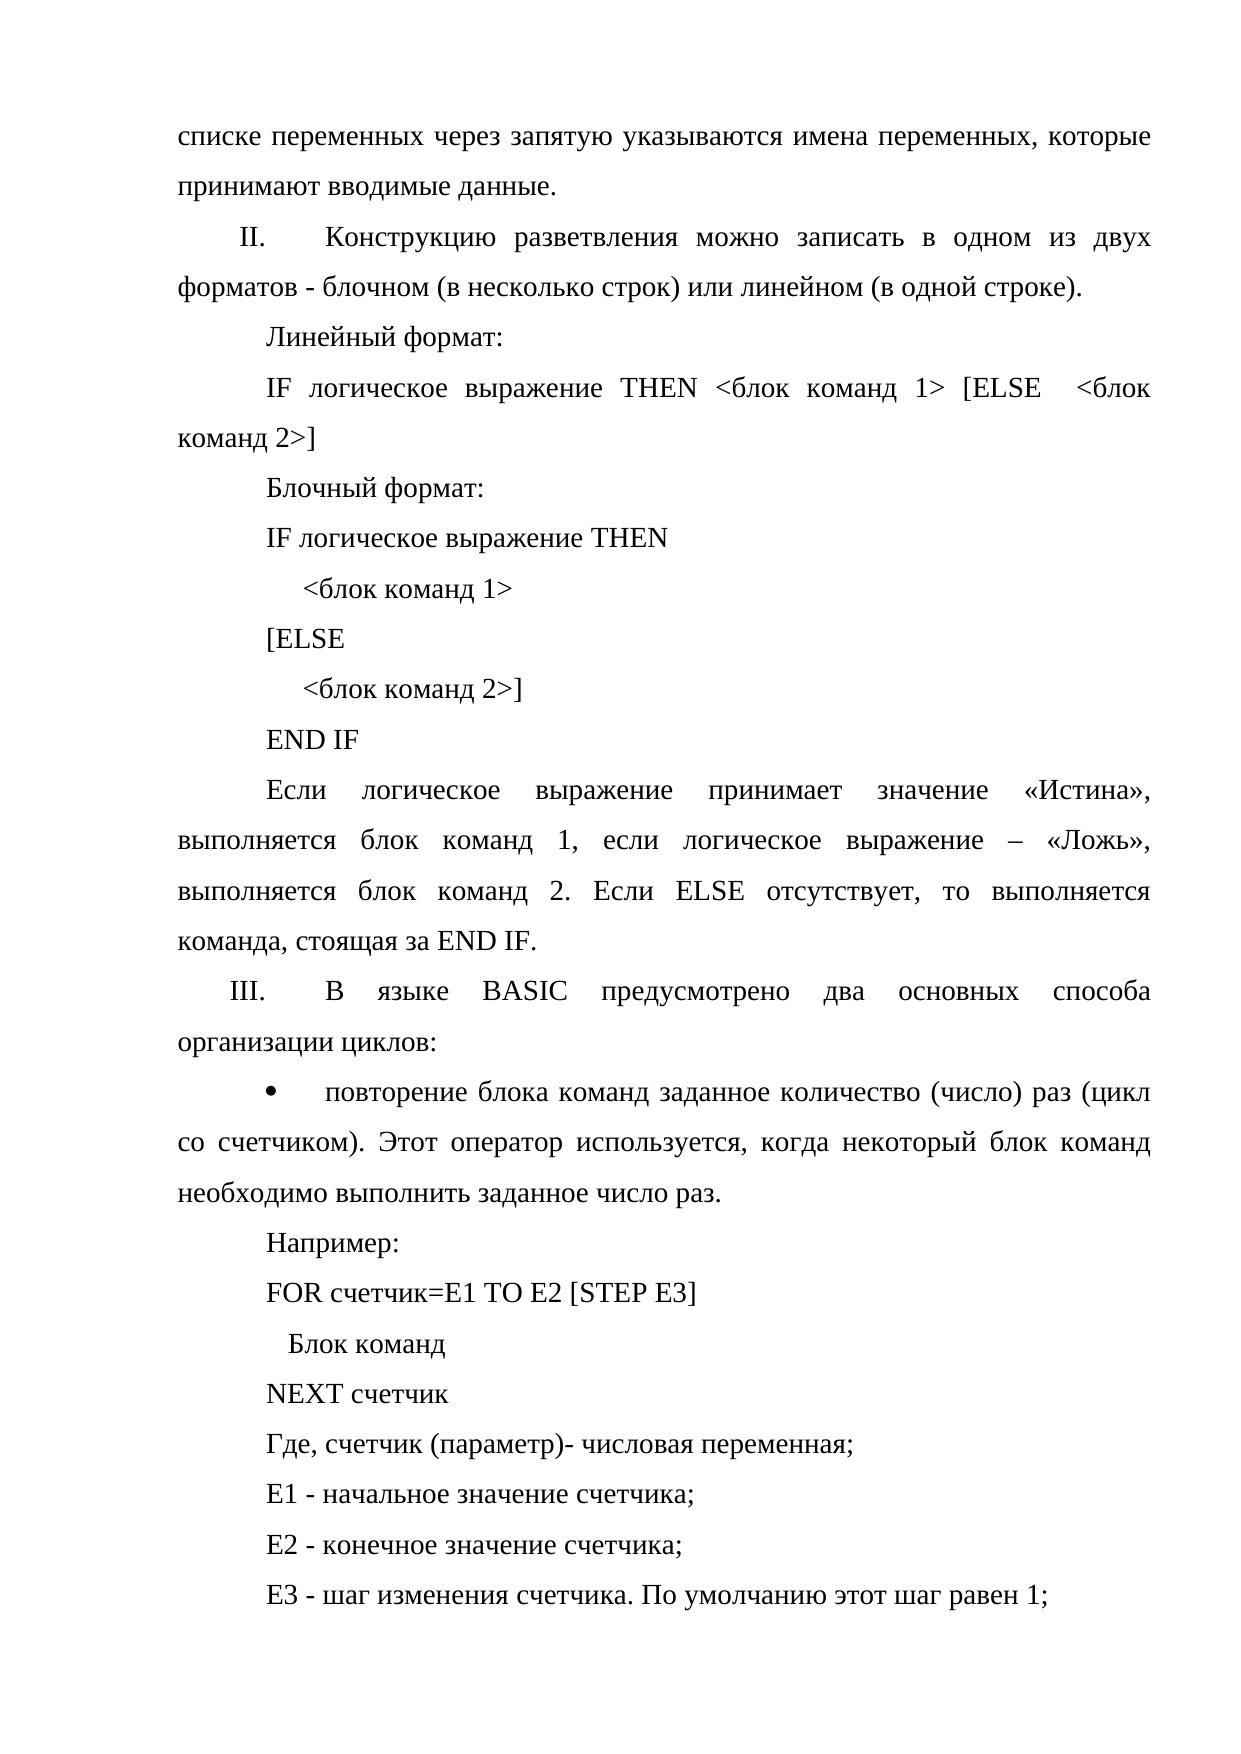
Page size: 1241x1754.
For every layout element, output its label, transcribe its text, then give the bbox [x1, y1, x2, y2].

text E1 - начальное значение счетчика; [177, 1477, 1152, 1510]
list Конструкцию разветвления можно записать в одном из двух форматов - блочном (в несколько строк) или линейном (в одной строке). [177, 219, 1152, 303]
text NEXT счетчик [177, 1376, 1152, 1409]
text Линейный формат: [177, 319, 1152, 353]
text E3 - шаг изменения счетчика. По умолчанию этот шаг равен 1; [177, 1577, 1152, 1611]
text IF логическое выражение THEN <блок команд 1> [ELSE <блок команд 2>] [177, 370, 1152, 453]
text FOR счетчик=E1 TO E2 [STEP E3] [177, 1275, 1152, 1309]
text [ELSE [177, 621, 1152, 655]
text Если логическое выражение принимает значение «Истина», выполняется блок команд 1, если логическое выражение – «Ложь», выполняется блок команд 2. Если ELSE отсутствует, то выполняется команда, стоящая за END IF. [177, 772, 1152, 957]
text Например: [177, 1225, 1152, 1259]
text E2 - конечное значение счетчика; [177, 1527, 1152, 1561]
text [177, 118, 1152, 202]
text <блок команд 2>] [177, 672, 1152, 705]
list повторение блока команд заданное количество (число) раз (цикл со счетчиком). Этот оператор используется, когда некоторый блок команд необходимо выполнить заданное число раз. [177, 1074, 1152, 1208]
text Блочный формат: [177, 470, 1152, 504]
text IF логическое выражение THEN [177, 521, 1152, 554]
text END IF [177, 722, 1152, 755]
text Где, счетчик (параметр)- числовая переменная; [177, 1426, 1152, 1460]
text Блок команд [177, 1326, 1152, 1359]
text <блок команд 1> [177, 571, 1152, 604]
list В языке BASIC предусмотрено два основных способа организации циклов: [177, 973, 1152, 1057]
